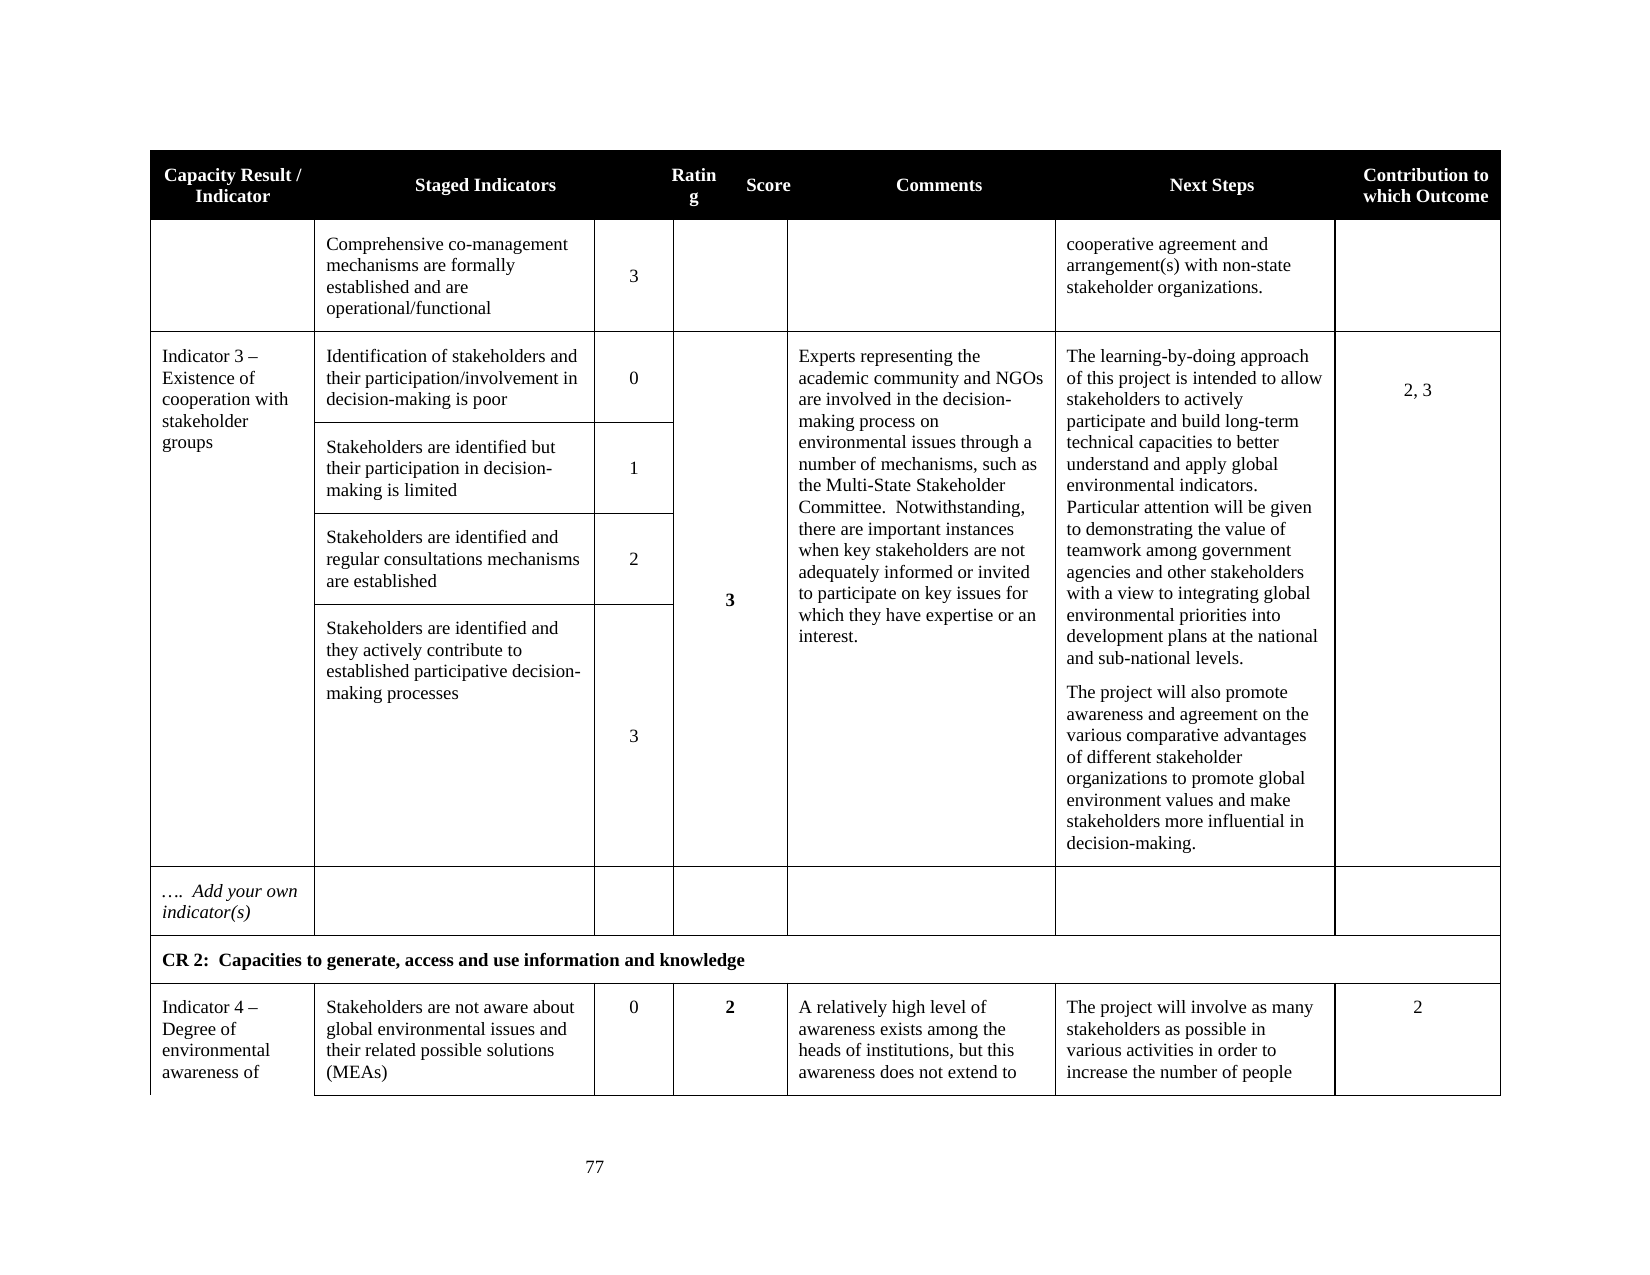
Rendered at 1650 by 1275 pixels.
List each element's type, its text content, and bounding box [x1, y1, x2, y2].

table_header Next Steps [1073, 151, 1351, 219]
table_cell Stakeholders are identified and regular consultations mechanisms are established [315, 514, 594, 604]
table_cell Indicator 3 – Existence of cooperation with stakeholder groups [151, 332, 314, 866]
table_header Comments [806, 151, 1072, 219]
table_cell CR 2: Capacities to generate, access and use information and knowledge [151, 936, 787, 983]
table_cell 2 [595, 514, 673, 604]
table_header Rating [657, 151, 731, 219]
table_cell [1055, 936, 1335, 983]
table_header Score [732, 151, 805, 219]
table_cell 2, 3 [1336, 332, 1500, 866]
table_cell 0 [595, 984, 673, 1095]
table_cell [1336, 867, 1500, 935]
table_cell 2 [1336, 984, 1500, 1095]
table_cell [674, 867, 787, 935]
table_header Contribution to which Outcome [1352, 151, 1500, 219]
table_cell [788, 984, 1055, 1095]
table_cell 0 [595, 332, 673, 422]
table_cell 3 [595, 220, 673, 331]
table_cell Stakeholders are identified and they actively contribute to established participative decision-making processes [315, 605, 594, 866]
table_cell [151, 984, 314, 1095]
table_cell [595, 867, 673, 935]
table_cell Comprehensive co-management mechanisms are formally established and are operational/functional [315, 220, 594, 331]
table_cell [1056, 867, 1334, 935]
table_cell The learning-by-doing approach of this project is intended to allow stakeholders to actively participate and build long-term technical capacities to better understand and apply global environmental indicators. Particular attention will be given to demonstrating the value of teamwork among government agencies and other stakeholders with a view to integrating global environmental priorities into development plans at the national and sub-national levels. The project will also promote awareness and agreement on the various comparative advantages of different stakeholder organizations to promote global environment values and make stakeholders more influential in decision-making. [1056, 332, 1334, 866]
table_cell [788, 867, 1055, 935]
table_cell Identification of stakeholders and their participation/involvement in decision-making is poor [315, 332, 594, 422]
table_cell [1056, 984, 1334, 1095]
table_cell [787, 936, 1055, 983]
table_cell 2 [674, 984, 787, 1095]
table_cell Experts representing the academic community and NGOs are involved in the decision-making process on environmental issues through a number of mechanisms, such as the Multi-State Stakeholder Committee. Notwithstanding, there are important instances when key stakeholders are not adequately informed or invited to participate on key issues for which they have expertise or an interest. [788, 332, 1055, 866]
table_cell Stakeholders are identified but their participation in decision-making is limited [315, 423, 594, 513]
table_header Capacity Result / Indicator [151, 151, 314, 219]
table_cell 1 [595, 423, 673, 513]
table_cell 3 [595, 605, 673, 866]
table_cell [315, 867, 594, 935]
table_header Staged Indicators [315, 151, 656, 219]
table_cell Stakeholders are not aware about global environmental issues and their related possible solutions (MEAs) [315, 984, 594, 1095]
table_cell [1335, 936, 1500, 983]
table_cell …. Add your own indicator(s) [151, 867, 314, 935]
table_cell 3 [674, 332, 787, 866]
